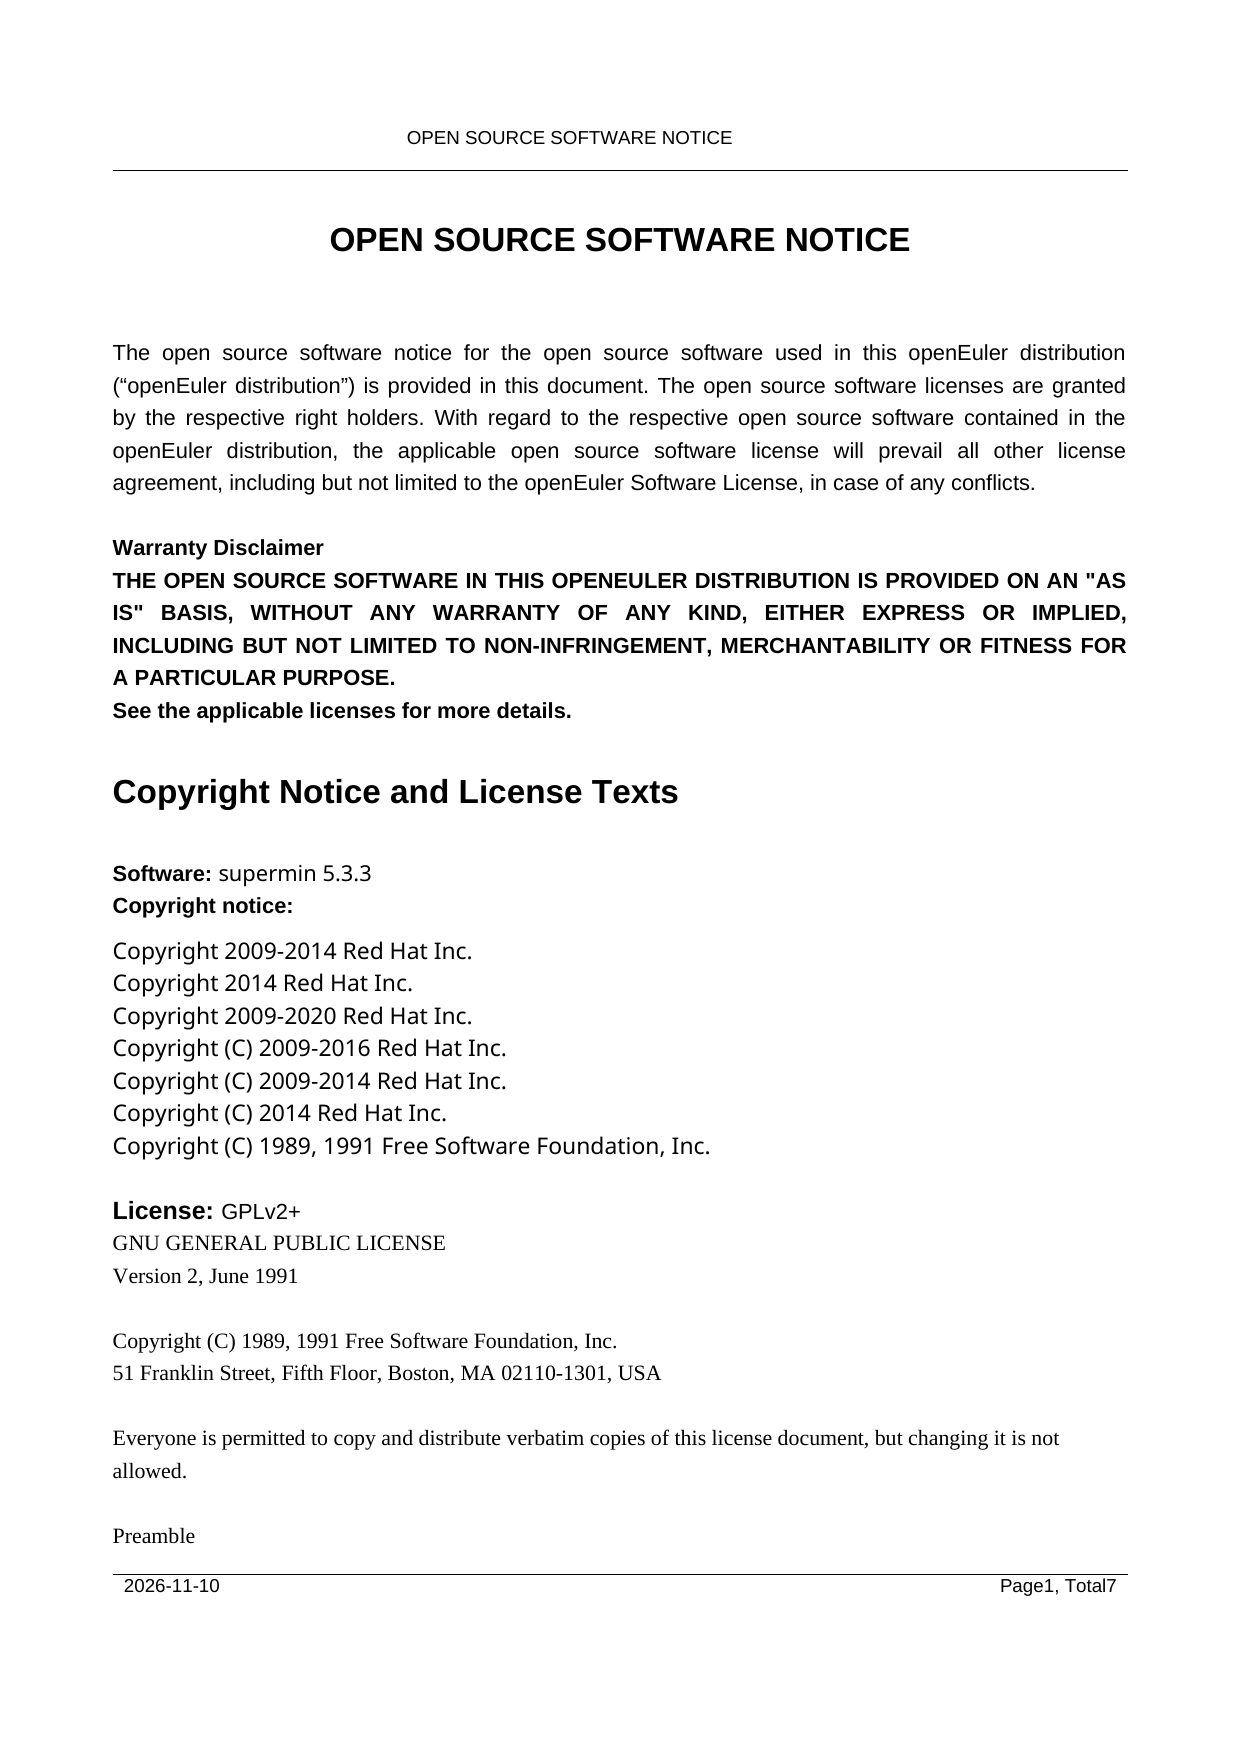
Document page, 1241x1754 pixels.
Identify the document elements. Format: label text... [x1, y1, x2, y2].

text Warranty Disclaimer [112, 531, 1128, 564]
text License: GPLv2+ [112, 1194, 1128, 1226]
title Software: supermin 5.3.3 [112, 856, 1128, 889]
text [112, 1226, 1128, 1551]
text Copyright 2009-2014 Red Hat Inc. Copyright 2014 Red Hat Inc. Copyright 2009-2020 Red Hat Inc. Copyright (C) 2009-2016 Red Hat Inc. Copyright (C) 2009-2014 Red Hat Inc. Copyright (C) 2014 Red Hat Inc. Copyright (C) 1989, 1991 Free Software Foundation, Inc. [112, 934, 1128, 1194]
text THE OPEN SOURCE SOFTWARE IN THIS OPENEULER DISTRIBUTION IS PROVIDED ON AN "AS IS" BASIS, WITHOUT ANY WARRANTY OF ANY KIND, EITHER EXPRESS OR IMPLIED, INCLUDING BUT NOT LIMITED TO NON-INFRINGEMENT, MERCHANTABILITY OR FITNESS FOR A PARTICULAR PURPOSE. See the applicable licenses for more details. [112, 564, 1128, 726]
text OPEN SOURCE SOFTWARE NOTICE [112, 206, 1128, 271]
text Copyright notice: [112, 889, 1128, 921]
text The open source software notice for the open source software used in this openEuler distribution (“openEuler distribution”) is provided in this document. The open source software licenses are granted by the respective right holders. With regard to the respective open source software contained in the openEuler distribution, the applicable open source software license will prevail all other license agreement, including but not limited to the openEuler Software License, in case of any conflicts. [112, 336, 1128, 499]
text Copyright Notice and License Texts [112, 759, 1128, 824]
